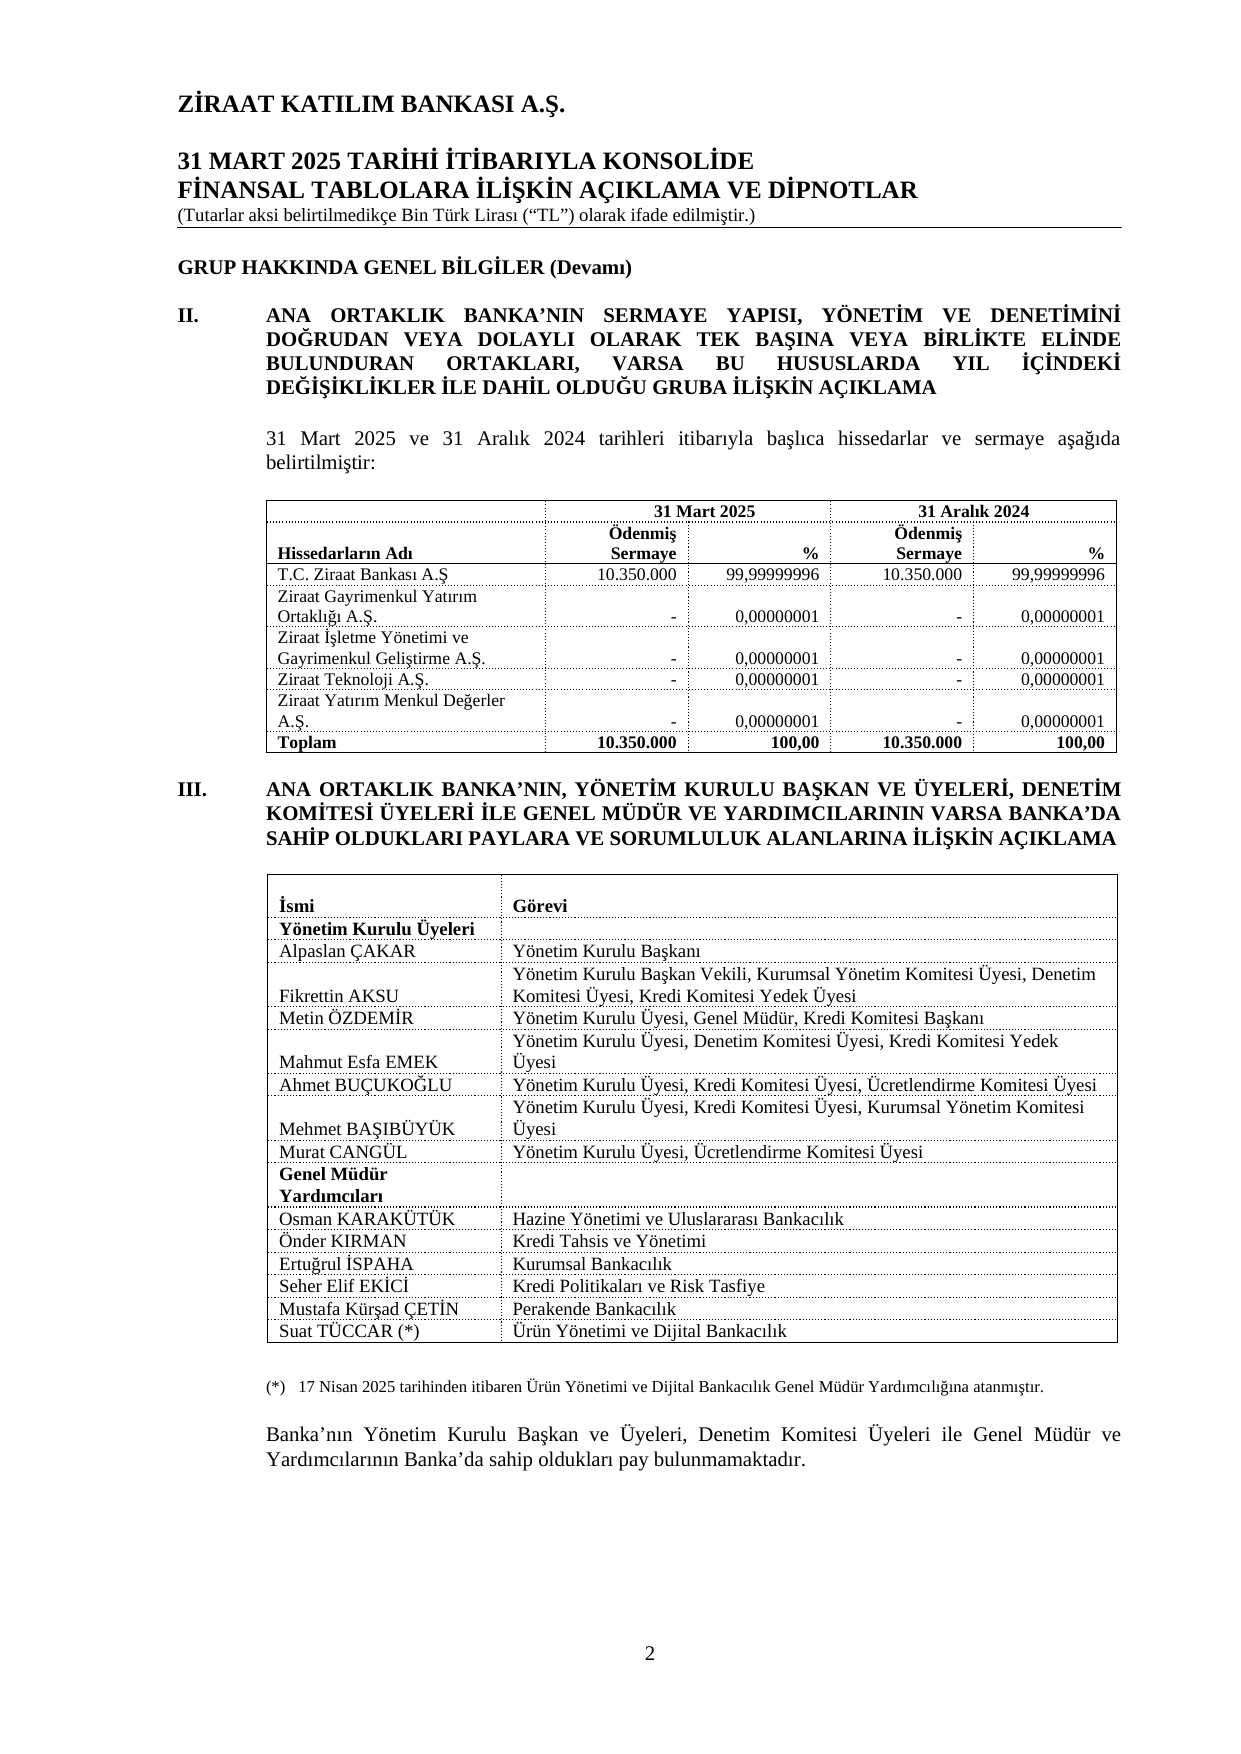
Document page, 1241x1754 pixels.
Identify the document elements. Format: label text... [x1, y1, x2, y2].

table_cell 100,00 [688, 731, 831, 752]
table_cell 99,99999996 [974, 564, 1116, 584]
table_cell Mahmut Esfa EMEK [268, 1029, 501, 1073]
table_cell Hazine Yönetimi ve Uluslararası Bankacılık [501, 1206, 1117, 1229]
table_header [267, 501, 545, 521]
table_cell 0,00000001 [688, 585, 831, 626]
table_cell Alpaslan ÇAKAR [268, 939, 501, 962]
table_cell Yönetim Kurulu Üyesi, Kredi Komitesi Üyesi, Kurumsal Yönetim Komitesi Üyesi [501, 1095, 1117, 1139]
table_cell 0,00000001 [688, 668, 831, 689]
table_cell [501, 917, 1117, 939]
text III. ANA ORTAKLIK BANKA’NIN, YÖNETİM KURULU BAŞKAN VE ÜYELERİ, DENETİM KOMİTESİ ÜYELERİ İLE GENEL MÜDÜR VE YARDIMCILARININ VARSA BANKA’DA SAHİP OLDUKLARI PAYLARA VE SORUMLULUK ALANLARINA İLİŞKİN AÇIKLAMA [177, 777, 1122, 849]
table_cell - [545, 585, 688, 626]
table_cell - [545, 668, 688, 689]
table_cell T.C. Ziraat Bankası A.Ş [267, 564, 545, 584]
table_cell Genel Müdür Yardımcıları [268, 1162, 501, 1206]
table_cell Yönetim Kurulu Üyesi, Ücretlendirme Komitesi Üyesi [501, 1140, 1117, 1162]
table_cell Ödenmiş Sermaye [545, 521, 688, 563]
table_cell Seher Elif EKİCİ [268, 1274, 501, 1297]
table_cell Ziraat Teknoloji A.Ş. [267, 668, 545, 689]
table_cell 10.350.000 [545, 731, 688, 752]
table_cell - [831, 668, 973, 689]
table_cell Kurumsal Bankacılık [501, 1252, 1117, 1274]
table_cell 0,00000001 [688, 626, 831, 668]
table_cell Toplam [267, 731, 545, 752]
table_cell - [831, 585, 973, 626]
table_cell Kredi Tahsis ve Yönetimi [501, 1229, 1117, 1252]
text 31 Mart 2025 ve 31 Aralık 2024 tarihleri itibarıyla başlıca hissedarlar ve sermaye aşağıda belirtilmiştir: [266, 426, 1122, 474]
table_cell 0,00000001 [974, 668, 1116, 689]
table_cell Hissedarların Adı [267, 521, 545, 563]
table_cell Ziraat İşletme Yönetimi ve Gayrimenkul Geliştirme A.Ş. [267, 626, 545, 668]
text II. ANA ORTAKLIK BANKA’NIN SERMAYE YAPISI, YÖNETİM VE DENETİMİNİ DOĞRUDAN VEYA DOLAYLI OLARAK TEK BAŞINA VEYA BİRLİKTE ELİNDE BULUNDURAN ORTAKLARI, VARSA BU HUSUSLARDA YIL İÇİNDEKİ DEĞİŞİKLİKLER İLE DAHİL OLDUĞU GRUBA İLİŞKİN AÇIKLAMA [177, 303, 1122, 399]
table_cell Murat CANGÜL [268, 1140, 501, 1162]
table_cell Kredi Politikaları ve Risk Tasfiye [501, 1274, 1117, 1297]
table_cell Fikrettin AKSU [268, 962, 501, 1006]
table_cell Suat TÜCCAR (*) [268, 1319, 501, 1342]
table_cell Mustafa Kürşad ÇETİN [268, 1297, 501, 1319]
table_cell Ziraat Gayrimenkul Yatırım Ortaklığı A.Ş. [267, 585, 545, 626]
table_cell 100,00 [974, 731, 1116, 752]
table_cell Metin ÖZDEMİR [268, 1006, 501, 1029]
table_header 31 Mart 2025 [545, 501, 831, 521]
table_cell Ödenmiş Sermaye [831, 521, 973, 563]
table_cell 0,00000001 [974, 626, 1116, 668]
text (*) 17 Nisan 2025 tarihinden itibaren Ürün Yönetimi ve Dijital Bankacılık Genel Müdür Yardımcılığına atanmıştır. [298, 1367, 1122, 1398]
table_cell 99,99999996 [688, 564, 831, 584]
table_cell Önder KIRMAN [268, 1229, 501, 1252]
table_cell Perakende Bankacılık [501, 1297, 1117, 1319]
table_cell 0,00000001 [974, 585, 1116, 626]
text Banka’nın Yönetim Kurulu Başkan ve Üyeleri, Denetim Komitesi Üyeleri ile Genel Müdür ve Yardımcılarının Banka’da sahip oldukları pay bulunmamaktadır. [266, 1422, 1122, 1471]
table_cell Yönetim Kurulu Başkan Vekili, Kurumsal Yönetim Komitesi Üyesi, Denetim Komitesi Üyesi, Kredi Komitesi Yedek Üyesi [501, 962, 1117, 1006]
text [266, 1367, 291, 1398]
table_header İsmi [268, 875, 501, 917]
table_cell 0,00000001 [974, 689, 1116, 731]
table_cell - [831, 626, 973, 668]
table_cell Yönetim Kurulu Üyesi, Denetim Komitesi Üyesi, Kredi Komitesi Yedek Üyesi [501, 1029, 1117, 1073]
table_header 31 Aralık 2024 [831, 501, 1116, 521]
table_cell Yönetim Kurulu Üyesi, Genel Müdür, Kredi Komitesi Başkanı [501, 1006, 1117, 1029]
table_cell [501, 1162, 1117, 1206]
table_cell Ahmet BUÇUKOĞLU [268, 1073, 501, 1095]
table_cell Ertuğrul İSPAHA [268, 1252, 501, 1274]
table_cell Ürün Yönetimi ve Dijital Bankacılık [501, 1319, 1117, 1342]
table_cell - [545, 626, 688, 668]
table_cell 0,00000001 [688, 689, 831, 731]
table_cell Yönetim Kurulu Başkanı [501, 939, 1117, 962]
table_cell Mehmet BAŞIBÜYÜK [268, 1095, 501, 1139]
table_cell % [688, 521, 831, 563]
table_header Görevi [501, 875, 1117, 917]
table_cell Yönetim Kurulu Üyeleri [268, 917, 501, 939]
table_cell - [545, 689, 688, 731]
table_cell 10.350.000 [545, 564, 688, 584]
table_cell Yönetim Kurulu Üyesi, Kredi Komitesi Üyesi, Ücretlendirme Komitesi Üyesi [501, 1073, 1117, 1095]
table_cell % [974, 521, 1116, 563]
table_cell 10.350.000 [831, 731, 973, 752]
table_cell 10.350.000 [831, 564, 973, 584]
table_cell Osman KARAKÜTÜK [268, 1206, 501, 1229]
table_cell - [831, 689, 973, 731]
text GRUP HAKKINDA GENEL BİLGİLER (Devamı) [177, 255, 1122, 279]
table_cell Ziraat Yatırım Menkul Değerler A.Ş. [267, 689, 545, 731]
